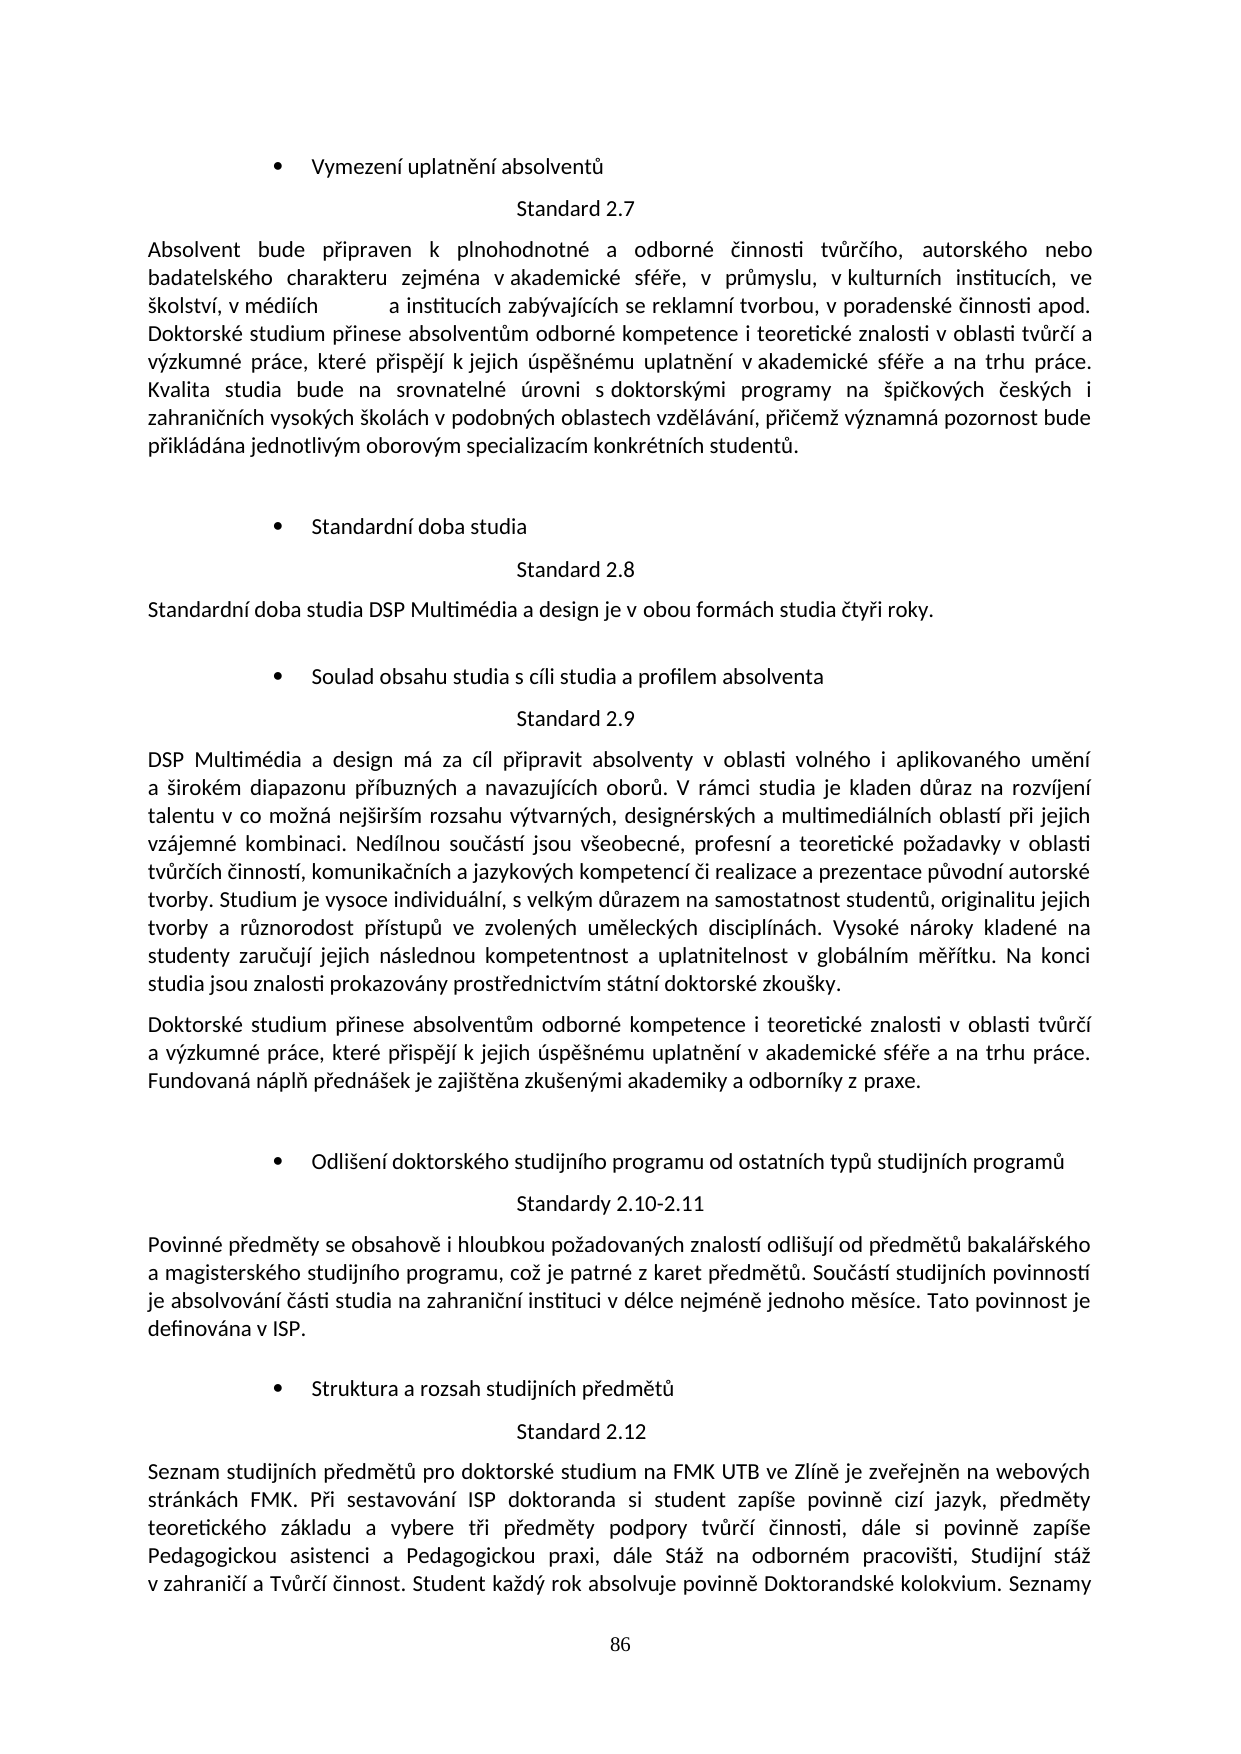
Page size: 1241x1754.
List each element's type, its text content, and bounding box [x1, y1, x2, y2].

text Standard 2.9 [148, 704, 1092, 732]
text Standardy 2.10-2.11 [516, 1189, 1092, 1217]
text Standard 2.12 [148, 1417, 1092, 1445]
subtitle Soulad obsahu studia s cíli studia a profilem absolventa [274, 662, 1092, 690]
text Standardní doba studia DSP Multimédia a design je v obou formách studia čtyři roky. [148, 596, 1092, 623]
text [148, 1457, 1092, 1598]
subtitle Struktura a rozsah studijních předmětů [274, 1374, 1092, 1402]
subtitle Vymezení uplatnění absolventů [274, 152, 1092, 180]
subtitle Standardní doba studia [274, 512, 1092, 540]
text Povinné předměty se obsahově i hloubkou požadovaných znalostí odlišují od předmětů bakalářského a magisterského studijního programu, což je patrné z karet předmětů. Součástí studijních povinností je absolvování části studia na zahraniční instituci v délce nejméně jednoho měsíce. Tato povinnost je definována v ISP. [148, 1230, 1092, 1342]
text DSP Multimédia a design má za cíl připravit absolventy v oblasti volného i aplikovaného umění a širokém diapazonu příbuzných a navazujících oborů. V rámci studia je kladen důraz na rozvíjení talentu v co možná nejširším rozsahu výtvarných, designérských a multimediálních oblastí při jejich vzájemné kombinaci. Nedílnou součástí jsou všeobecné, profesní a teoretické požadavky v oblasti tvůrčích činností, komunikačních a jazykových kompetencí či realizace a prezentace původní autorské tvorby. Studium je vysoce individuální, s velkým důrazem na samostatnost studentů, originalitu jejich tvorby a různorodost přístupů ve zvolených uměleckých disciplínách. Vysoké nároky kladené na studenty zaručují jejich následnou kompetentnost a uplatnitelnost v globálním měřítku. Na konci studia jsou znalosti prokazovány prostřednictvím státní doktorské zkoušky. [148, 745, 1092, 997]
text Standard 2.8 [148, 555, 1092, 583]
text Doktorské studium přinese absolventům odborné kompetence i teoretické znalosti v oblasti tvůrčí a výzkumné práce, které přispějí k jejich úspěšnému uplatnění v akademické sféře a na trhu práce. Fundovaná náplň přednášek je zajištěna zkušenými akademiky a odborníky z praxe. [148, 1010, 1092, 1094]
subtitle Odlišení doktorského studijního programu od ostatních typů studijních programů [274, 1147, 1092, 1175]
text Standard 2.7 [148, 194, 1092, 223]
text Absolvent bude připraven k plnohodnotné a odborné činnosti tvůrčího, autorského nebo badatelského charakteru zejména v akademické sféře, v průmyslu, v kulturních institucích, ve školství, v médiích a institucích zabývajících se reklamní tvorbou, v poradenské činnosti apod. Doktorské studium přinese absolventům odborné kompetence i teoretické znalosti v oblasti tvůrčí a výzkumné práce, které přispějí k jejich úspěšnému uplatnění v akademické sféře a na trhu práce. Kvalita studia bude na srovnatelné úrovni s doktorskými programy na špičkových českých i zahraničních vysokých školách v podobných oblastech vzdělávání, přičemž významná pozornost bude přikládána jednotlivým oborovým specializacím konkrétních studentů. [148, 235, 1092, 459]
